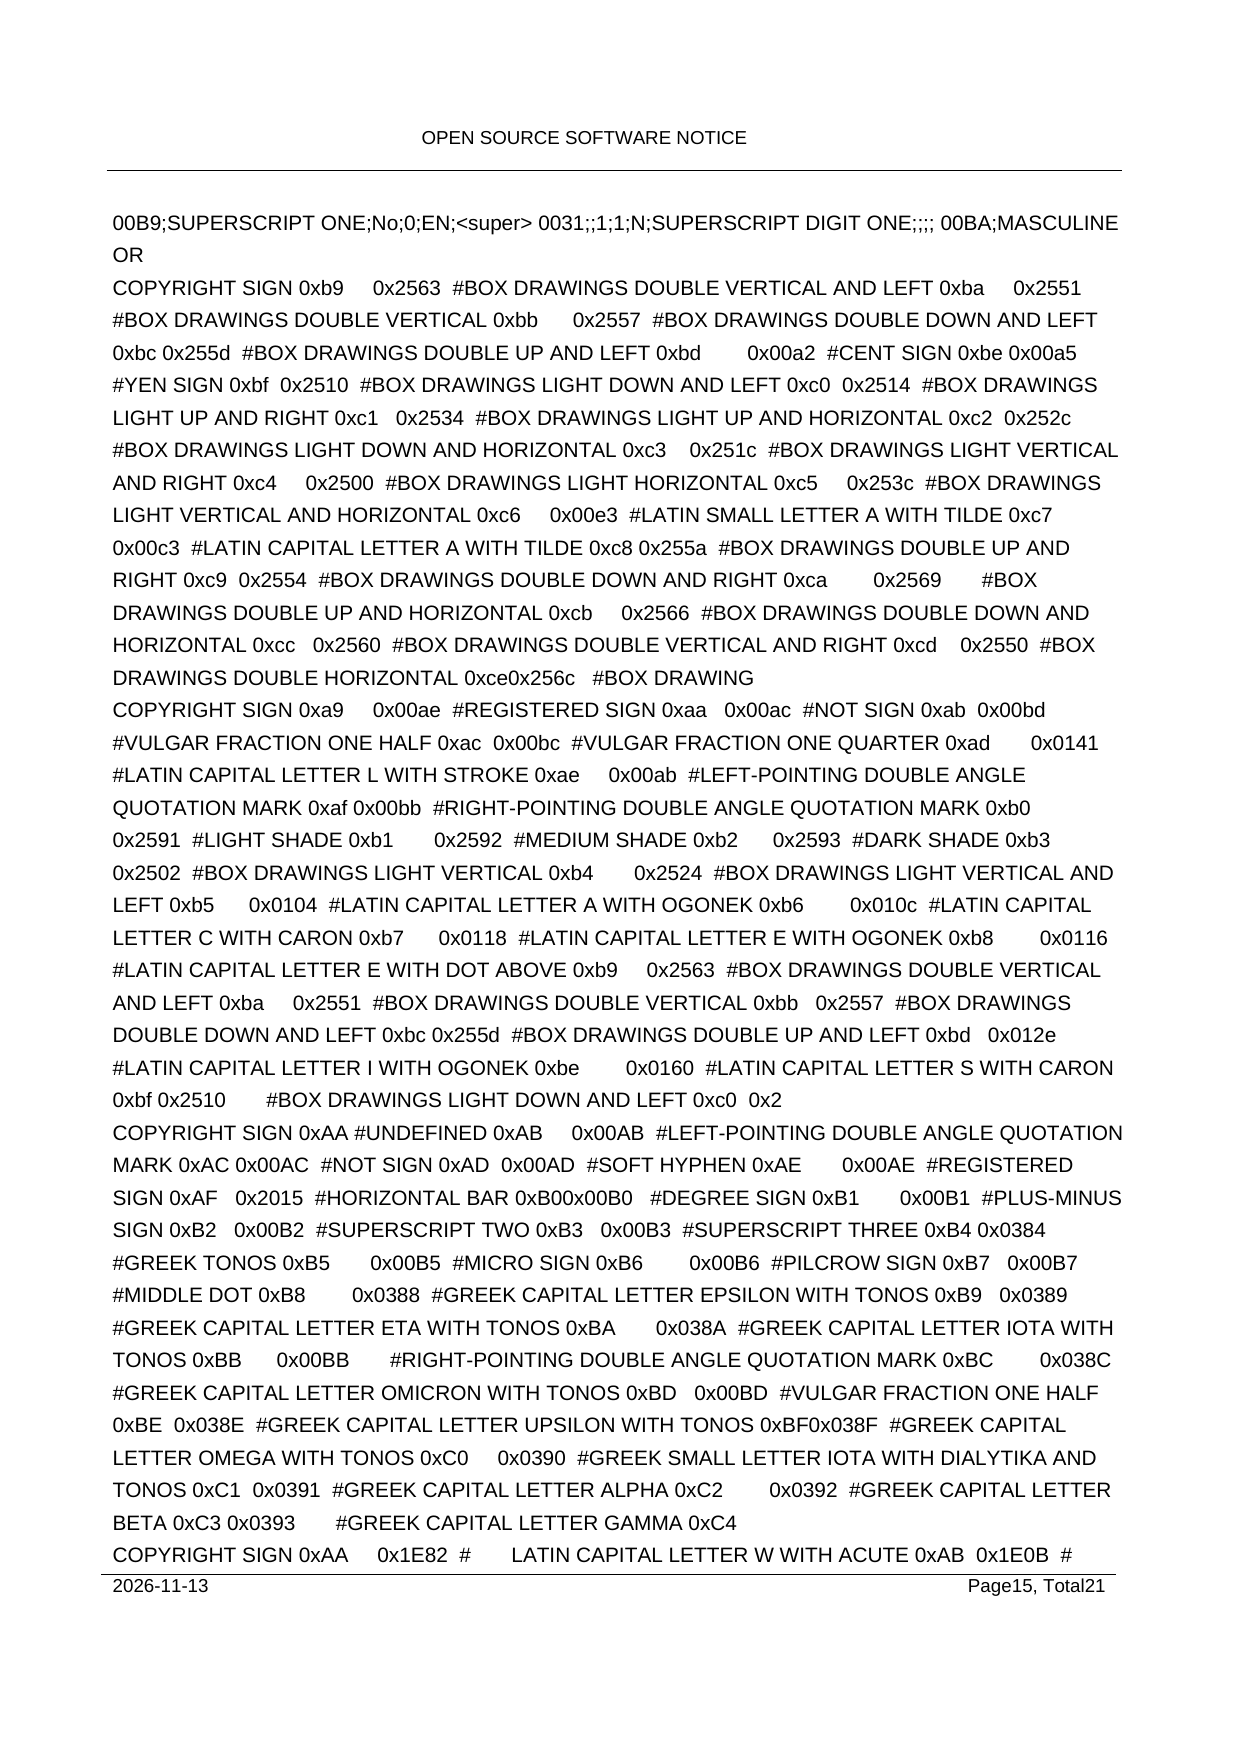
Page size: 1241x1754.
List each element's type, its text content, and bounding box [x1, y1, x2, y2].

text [112, 206, 1128, 271]
text COPYRIGHT SIGN 0xa9 0x00ae #REGISTERED SIGN 0xaa 0x00ac #NOT SIGN 0xab 0x00bd #VULGAR FRACTION ONE HALF 0xac 0x00bc #VULGAR FRACTION ONE QUARTER 0xad 0x0141 #LATIN CAPITAL LETTER L WITH STROKE 0xae 0x00ab #LEFT-POINTING DOUBLE ANGLE QUOTATION MARK 0xaf 0x00bb #RIGHT-POINTING DOUBLE ANGLE QUOTATION MARK 0xb0 0x2591 #LIGHT SHADE 0xb1 0x2592 #MEDIUM SHADE 0xb2 0x2593 #DARK SHADE 0xb3 0x2502 #BOX DRAWINGS LIGHT VERTICAL 0xb4 0x2524 #BOX DRAWINGS LIGHT VERTICAL AND LEFT 0xb5 0x0104 #LATIN CAPITAL LETTER A WITH OGONEK 0xb6 0x010c #LATIN CAPITAL LETTER C WITH CARON 0xb7 0x0118 #LATIN CAPITAL LETTER E WITH OGONEK 0xb8 0x0116 #LATIN CAPITAL LETTER E WITH DOT ABOVE 0xb9 0x2563 #BOX DRAWINGS DOUBLE VERTICAL AND LEFT 0xba 0x2551 #BOX DRAWINGS DOUBLE VERTICAL 0xbb 0x2557 #BOX DRAWINGS DOUBLE DOWN AND LEFT 0xbc 0x255d #BOX DRAWINGS DOUBLE UP AND LEFT 0xbd 0x012e #LATIN CAPITAL LETTER I WITH OGONEK 0xbe 0x0160 #LATIN CAPITAL LETTER S WITH CARON 0xbf 0x2510 #BOX DRAWINGS LIGHT DOWN AND LEFT 0xc0 0x2 [112, 694, 1128, 1116]
text COPYRIGHT SIGN 0xb9 0x2563 #BOX DRAWINGS DOUBLE VERTICAL AND LEFT 0xba 0x2551 #BOX DRAWINGS DOUBLE VERTICAL 0xbb 0x2557 #BOX DRAWINGS DOUBLE DOWN AND LEFT 0xbc 0x255d #BOX DRAWINGS DOUBLE UP AND LEFT 0xbd 0x00a2 #CENT SIGN 0xbe 0x00a5 #YEN SIGN 0xbf 0x2510 #BOX DRAWINGS LIGHT DOWN AND LEFT 0xc0 0x2514 #BOX DRAWINGS LIGHT UP AND RIGHT 0xc1 0x2534 #BOX DRAWINGS LIGHT UP AND HORIZONTAL 0xc2 0x252c #BOX DRAWINGS LIGHT DOWN AND HORIZONTAL 0xc3 0x251c #BOX DRAWINGS LIGHT VERTICAL AND RIGHT 0xc4 0x2500 #BOX DRAWINGS LIGHT HORIZONTAL 0xc5 0x253c #BOX DRAWINGS LIGHT VERTICAL AND HORIZONTAL 0xc6 0x00e3 #LATIN SMALL LETTER A WITH TILDE 0xc7 0x00c3 #LATIN CAPITAL LETTER A WITH TILDE 0xc8 0x255a #BOX DRAWINGS DOUBLE UP AND RIGHT 0xc9 0x2554 #BOX DRAWINGS DOUBLE DOWN AND RIGHT 0xca 0x2569 #BOX DRAWINGS DOUBLE UP AND HORIZONTAL 0xcb 0x2566 #BOX DRAWINGS DOUBLE DOWN AND HORIZONTAL 0xcc 0x2560 #BOX DRAWINGS DOUBLE VERTICAL AND RIGHT 0xcd 0x2550 #BOX DRAWINGS DOUBLE HORIZONTAL 0xce0x256c #BOX DRAWING [112, 271, 1128, 694]
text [112, 1539, 1128, 1571]
text COPYRIGHT SIGN 0xAA #UNDEFINED 0xAB 0x00AB #LEFT-POINTING DOUBLE ANGLE QUOTATION MARK 0xAC 0x00AC #NOT SIGN 0xAD 0x00AD #SOFT HYPHEN 0xAE 0x00AE #REGISTERED SIGN 0xAF 0x2015 #HORIZONTAL BAR 0xB00x00B0 #DEGREE SIGN 0xB1 0x00B1 #PLUS-MINUS SIGN 0xB2 0x00B2 #SUPERSCRIPT TWO 0xB3 0x00B3 #SUPERSCRIPT THREE 0xB4 0x0384 #GREEK TONOS 0xB5 0x00B5 #MICRO SIGN 0xB6 0x00B6 #PILCROW SIGN 0xB7 0x00B7 #MIDDLE DOT 0xB8 0x0388 #GREEK CAPITAL LETTER EPSILON WITH TONOS 0xB9 0x0389 #GREEK CAPITAL LETTER ETA WITH TONOS 0xBA 0x038A #GREEK CAPITAL LETTER IOTA WITH TONOS 0xBB 0x00BB #RIGHT-POINTING DOUBLE ANGLE QUOTATION MARK 0xBC 0x038C #GREEK CAPITAL LETTER OMICRON WITH TONOS 0xBD 0x00BD #VULGAR FRACTION ONE HALF 0xBE 0x038E #GREEK CAPITAL LETTER UPSILON WITH TONOS 0xBF0x038F #GREEK CAPITAL LETTER OMEGA WITH TONOS 0xC0 0x0390 #GREEK SMALL LETTER IOTA WITH DIALYTIKA AND TONOS 0xC1 0x0391 #GREEK CAPITAL LETTER ALPHA 0xC2 0x0392 #GREEK CAPITAL LETTER BETA 0xC3 0x0393 #GREEK CAPITAL LETTER GAMMA 0xC4 [112, 1116, 1128, 1539]
